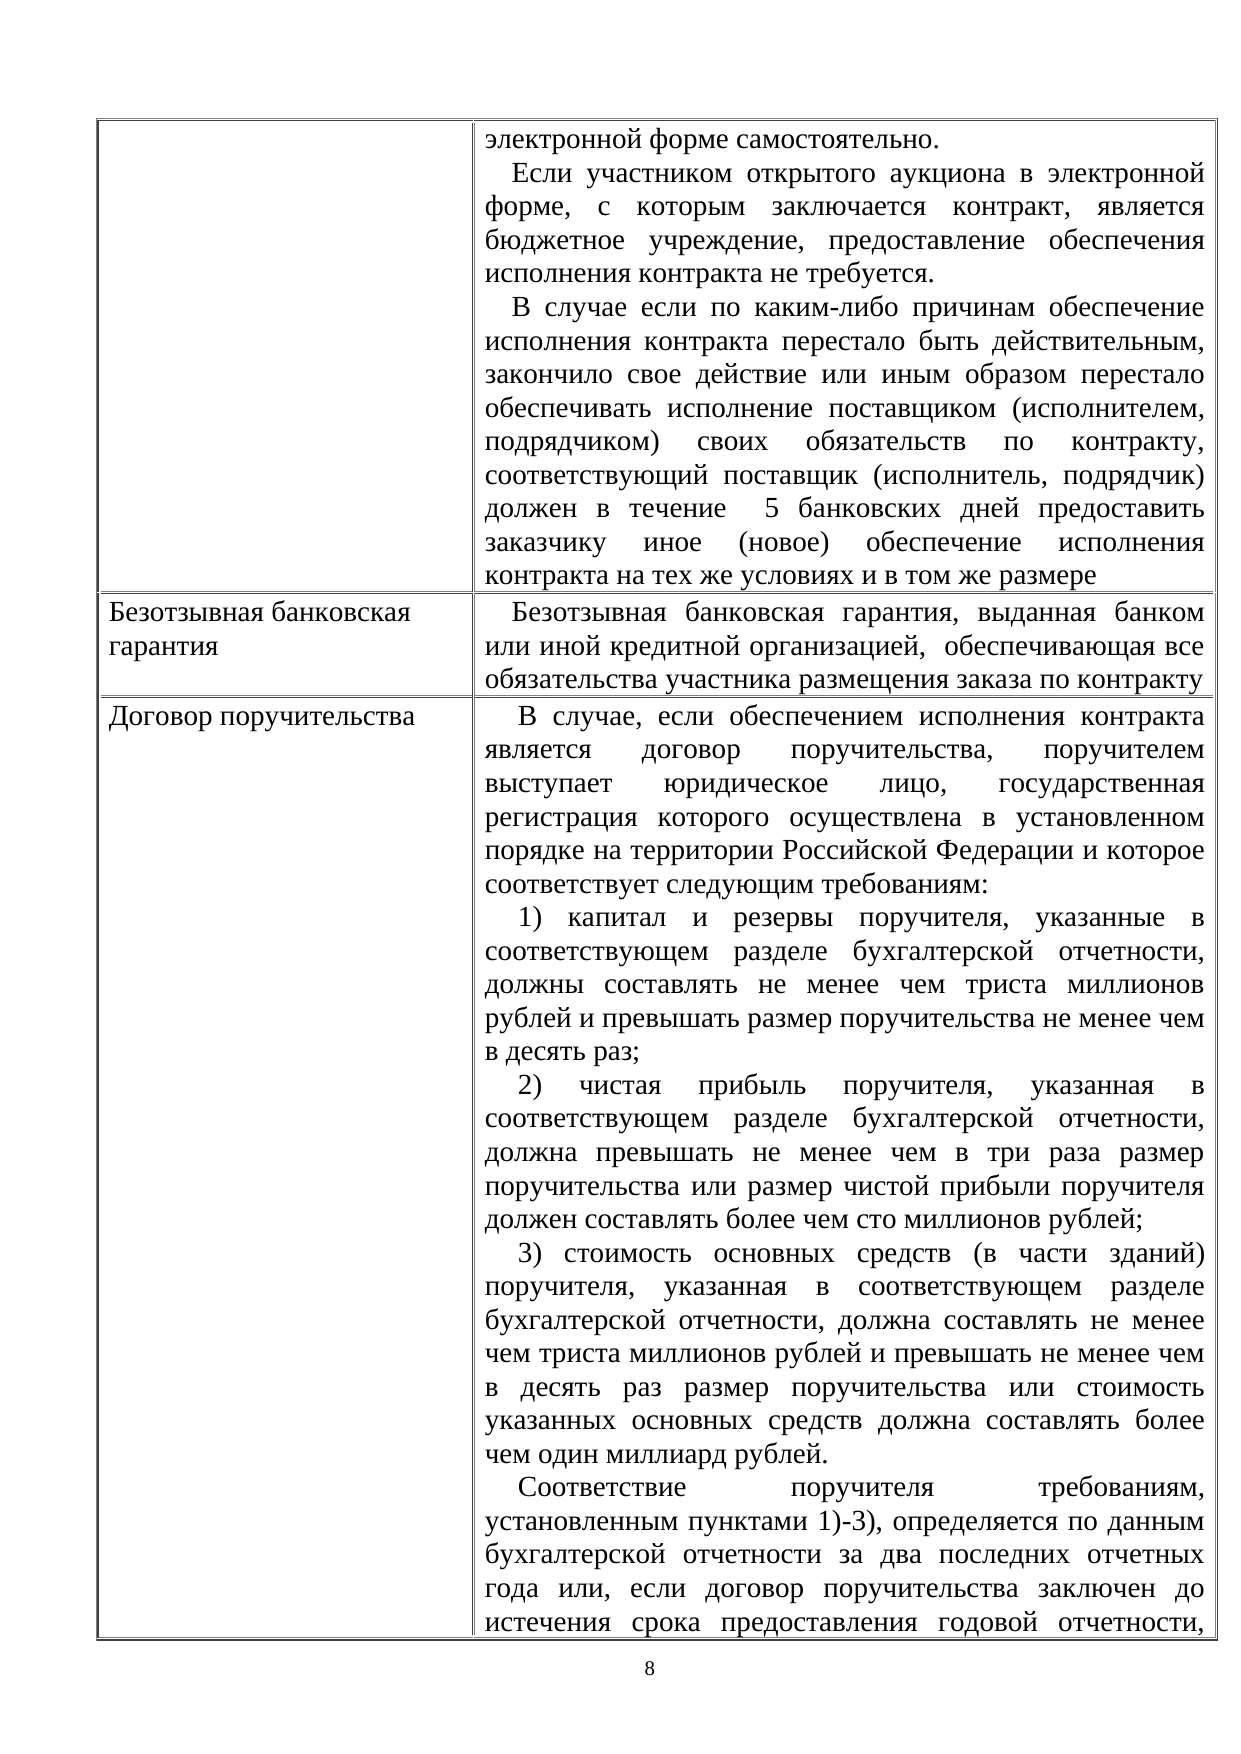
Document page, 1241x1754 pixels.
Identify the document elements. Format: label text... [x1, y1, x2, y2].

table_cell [473, 695, 1215, 1637]
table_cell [99, 695, 473, 1637]
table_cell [473, 119, 1215, 591]
table_cell Безотзывная банковская гарантия, выданная банком или иной кредитной организацией, обеспечивающая все обязательства участника размещения заказа по контракту [475, 591, 1215, 695]
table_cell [99, 121, 473, 591]
table_cell Безотзывная банковская гарантия [99, 591, 472, 695]
